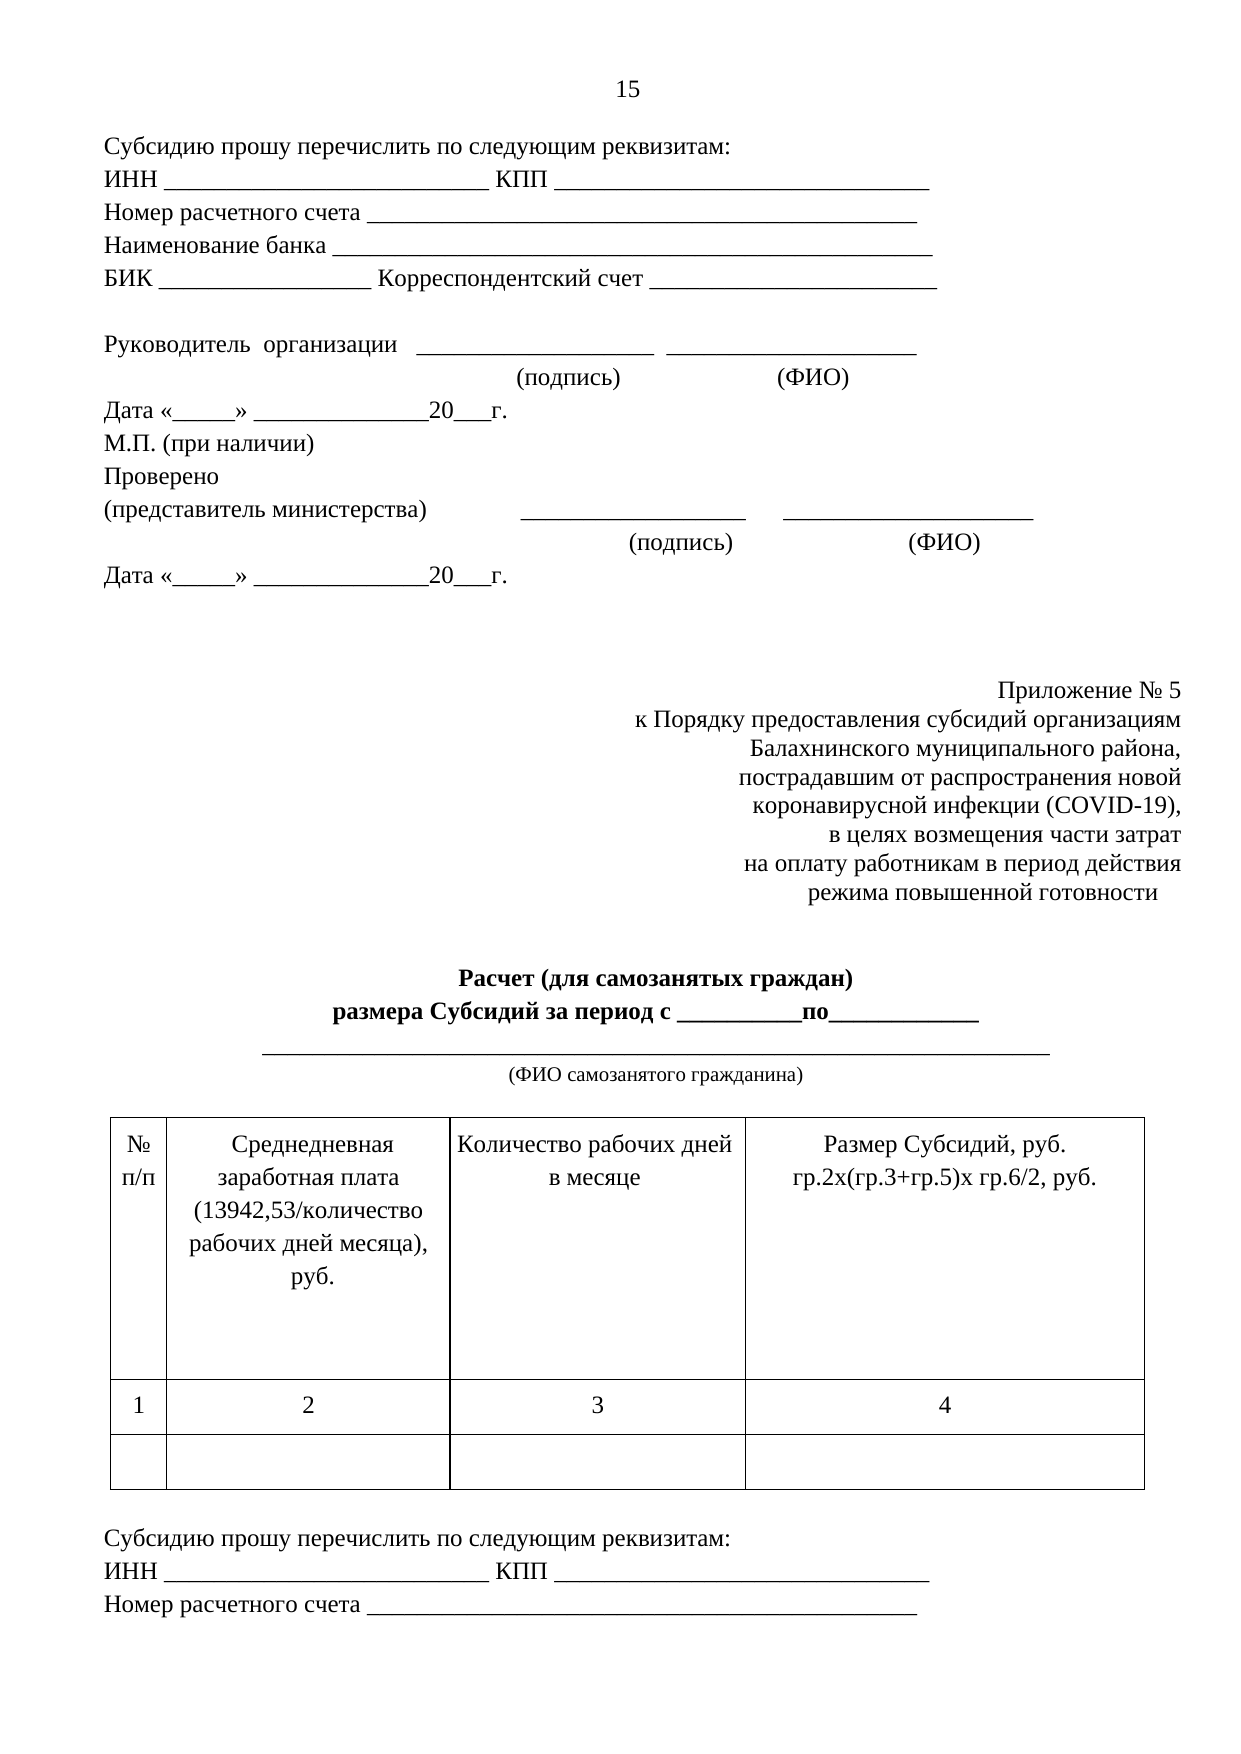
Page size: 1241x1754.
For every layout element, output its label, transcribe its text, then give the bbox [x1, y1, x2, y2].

table_cell [167, 1435, 449, 1489]
table_header Количество рабочих дней в месяце [451, 1118, 745, 1379]
text Проверено [103, 461, 1152, 490]
text (представитель министерства) __________________ ____________________ [103, 494, 1152, 523]
text _______________________________________________________________ [103, 1029, 1152, 1058]
table_header Размер Субсидий, руб. гр.2х(гр.3+гр.5)х гр.6/2, руб. [746, 1118, 1144, 1379]
text Субсидию прошу перечислить по следующим реквизитам: [103, 131, 1152, 160]
text режима повышенной готовности [620, 877, 1184, 905]
text (подпись) (ФИО) [103, 527, 1152, 556]
text размера Субсидий за период с __________по____________ [103, 996, 1152, 1024]
text М.П. (при наличии) [103, 428, 1152, 457]
table_cell [746, 1435, 1144, 1489]
text (ФИО самозанятого гражданина) [103, 1062, 1152, 1086]
text Номер расчетного счета ____________________________________________ [103, 197, 1152, 226]
text в целях возмещения части затрат [103, 819, 1181, 848]
text к Порядку предоставления субсидий организациям [103, 704, 1181, 733]
text Номер расчетного счета ____________________________________________ [103, 1589, 1152, 1618]
text БИК _________________ Корреспондентский счет _______________________ [103, 263, 1152, 292]
table_cell 1 [111, 1380, 166, 1434]
text коронавирусной инфекции (COVID-19), [103, 790, 1181, 819]
text ИНН __________________________ КПП ______________________________ [103, 1556, 1152, 1585]
text Руководитель организации ___________________ ____________________ [103, 329, 1152, 358]
table_cell [111, 1435, 166, 1489]
text Балахнинского муниципального района, [103, 733, 1181, 762]
text Субсидию прошу перечислить по следующим реквизитам: [103, 1523, 1152, 1552]
table_cell 3 [451, 1380, 745, 1434]
table_header № п/п [111, 1118, 166, 1379]
table_cell [451, 1435, 745, 1489]
text Наименование банка ________________________________________________ [103, 230, 1152, 259]
table_header Среднедневная заработная плата (13942,53/количество рабочих дней месяца), руб. [167, 1118, 449, 1379]
text пострадавшим от распространения новой [103, 762, 1181, 790]
text Приложение № 5 [103, 675, 1181, 704]
text Дата «_____» ______________20___г. [103, 395, 1152, 424]
text Дата «_____» ______________20___г. [103, 561, 1152, 589]
text (подпись) (ФИО) [103, 362, 1152, 391]
table_cell 2 [167, 1380, 449, 1434]
text Расчет (для самозанятых граждан) [103, 963, 1152, 992]
text на оплату работникам в период действия [103, 848, 1181, 877]
table_cell 4 [746, 1380, 1144, 1434]
text ИНН __________________________ КПП ______________________________ [103, 164, 1152, 193]
